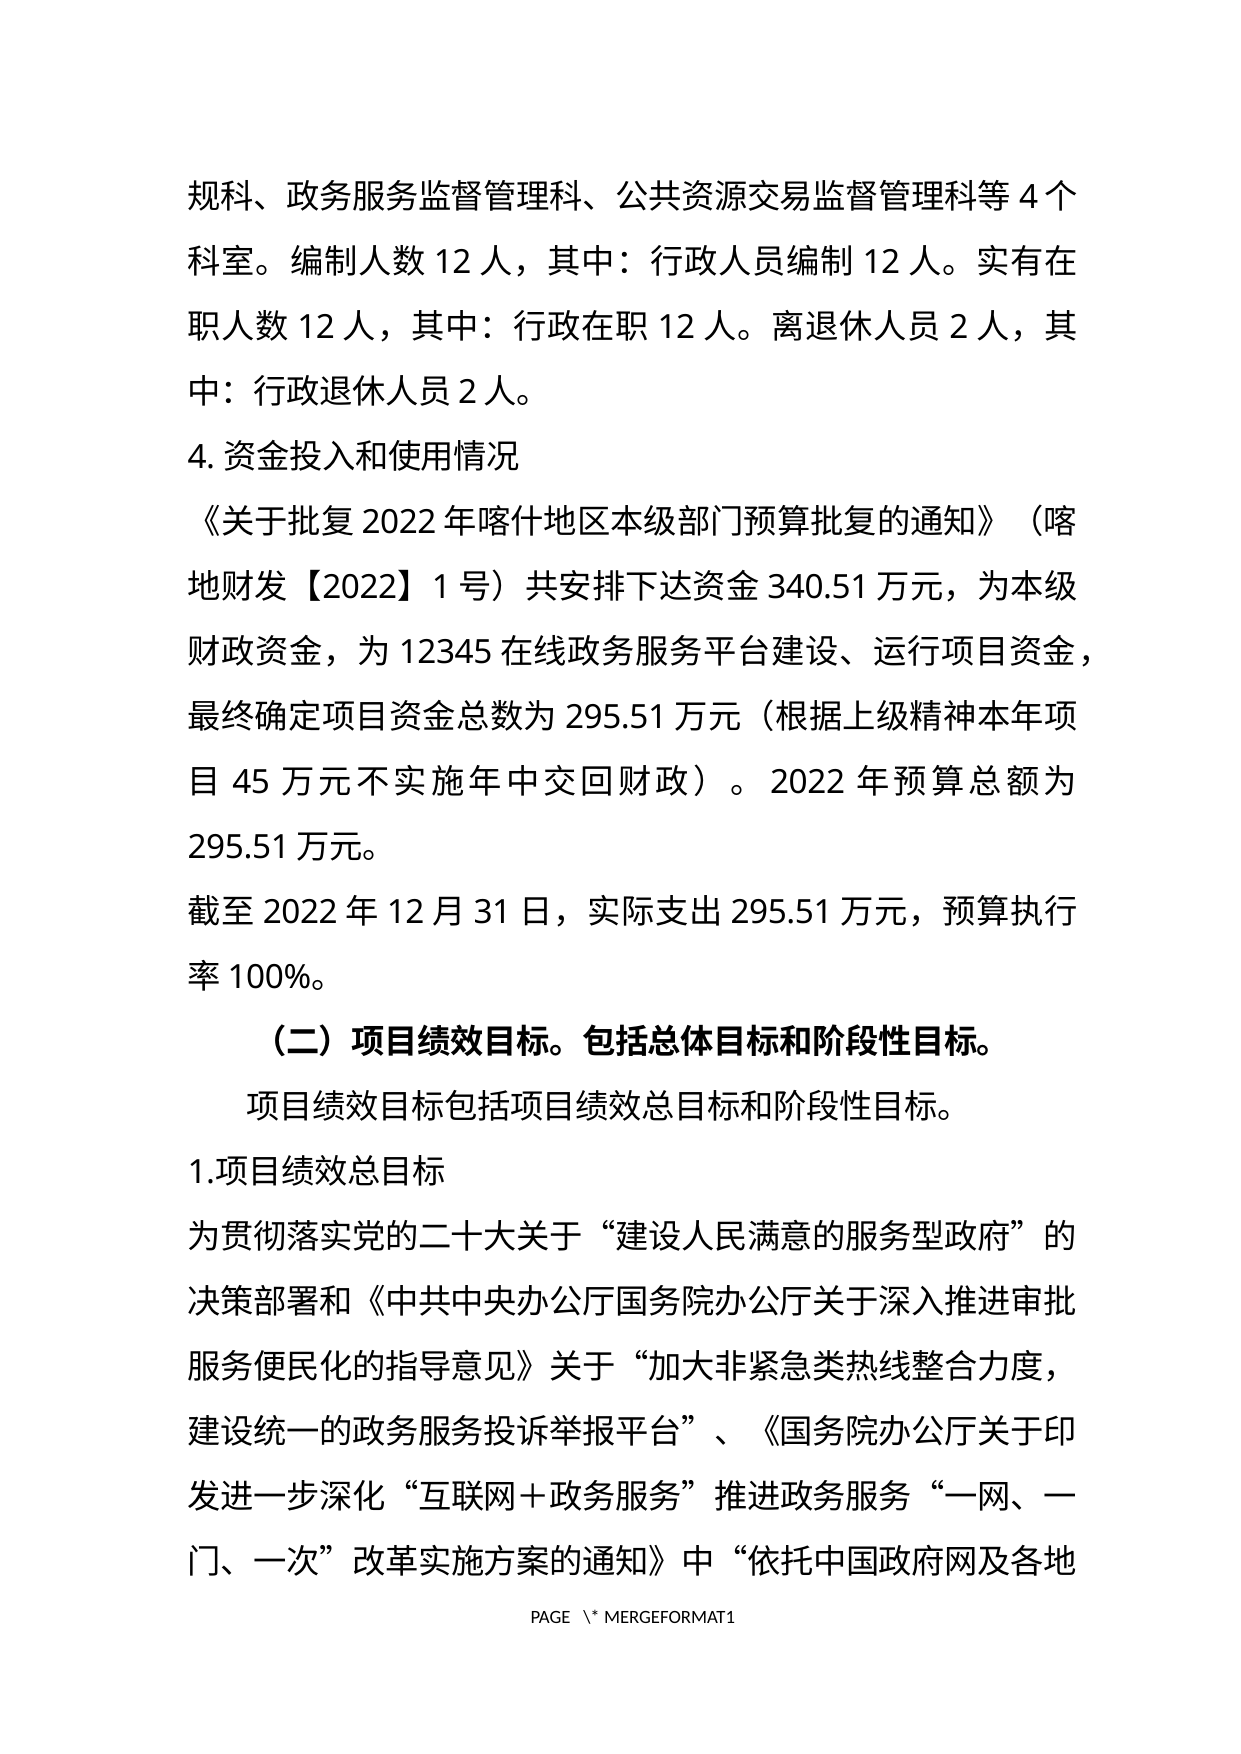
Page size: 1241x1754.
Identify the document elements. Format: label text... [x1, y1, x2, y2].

text （二）项目绩效目标。包括总体目标和阶段性目标。 [187, 1007, 1078, 1072]
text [187, 1072, 1078, 1592]
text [187, 162, 1078, 1007]
